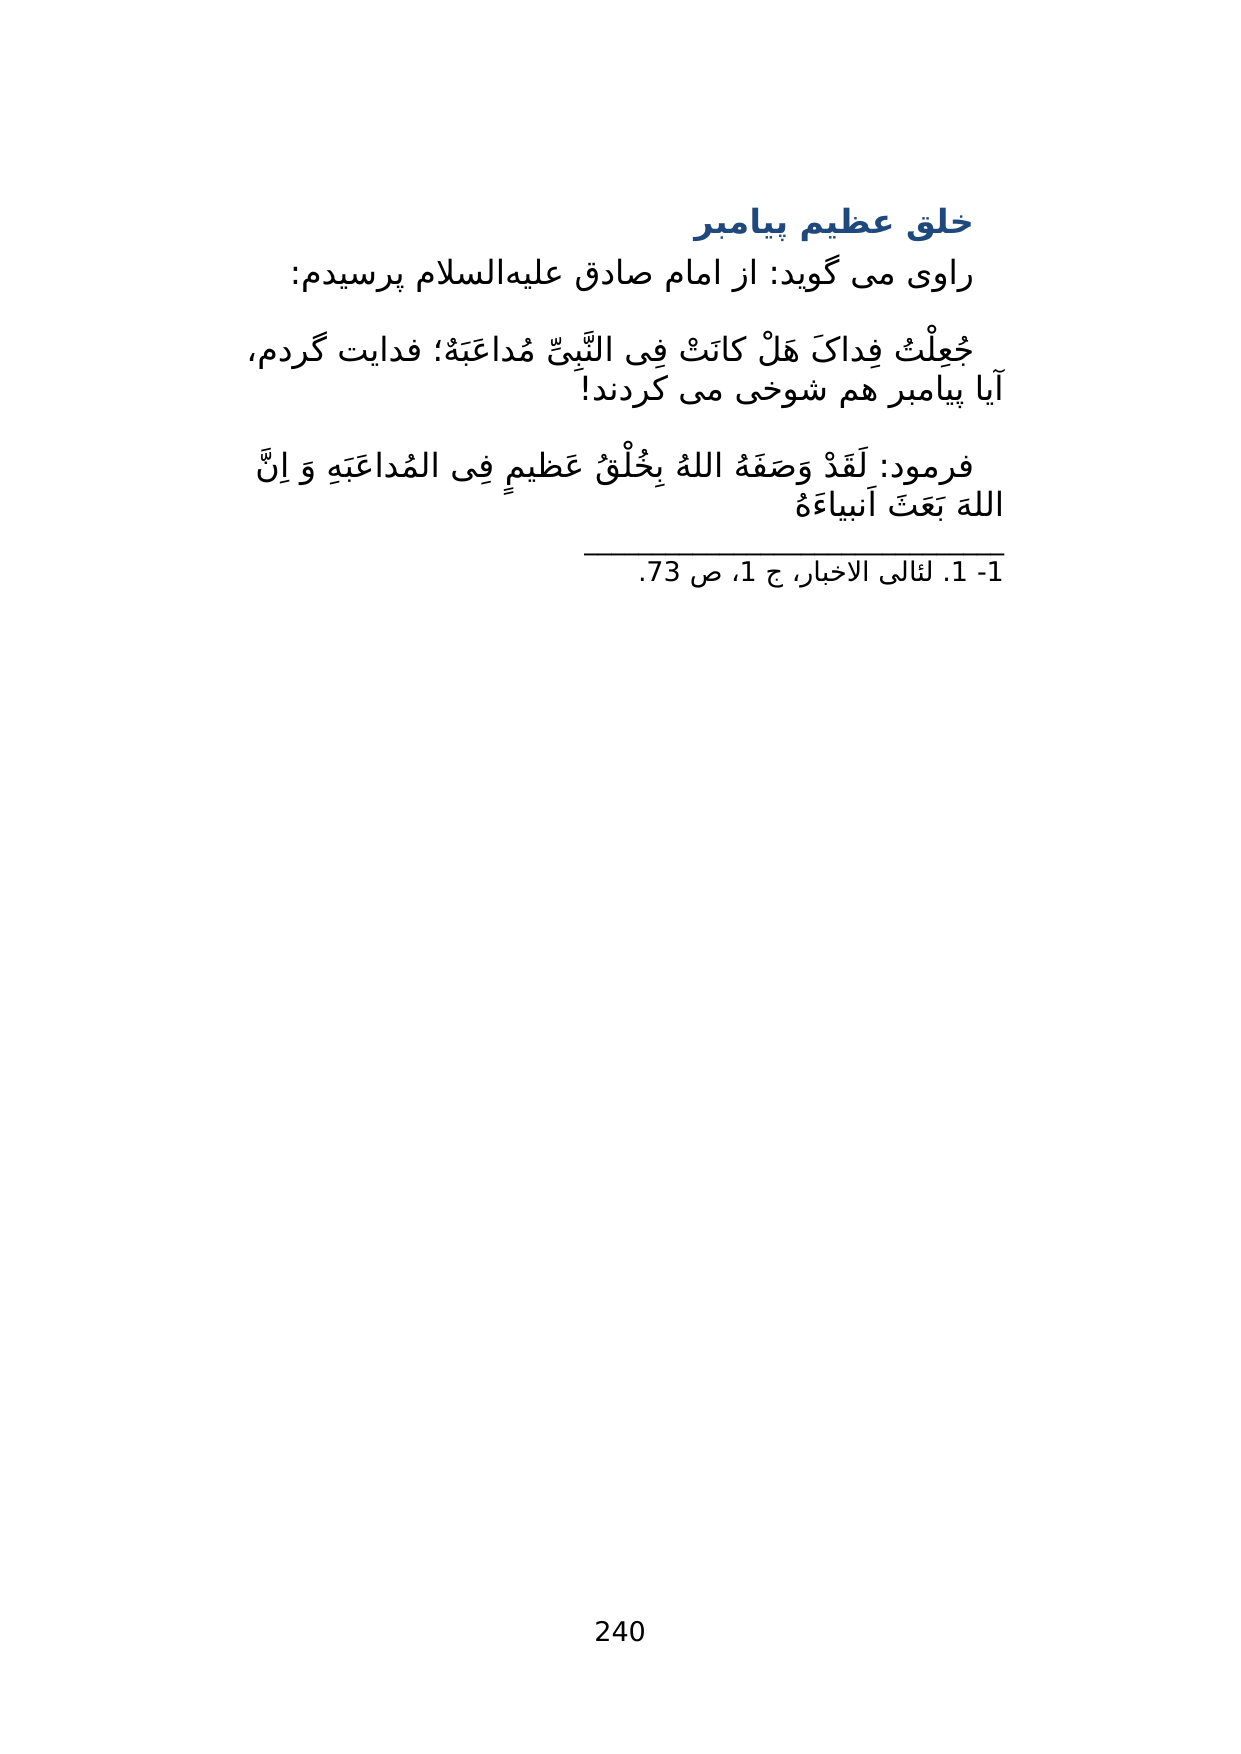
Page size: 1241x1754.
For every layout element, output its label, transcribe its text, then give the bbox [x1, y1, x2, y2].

text فرمود: لَقَدْ وَصَفَهُ اللهُ بِخُلْقُ عَظیمٍ فِی المُداعَبَهِ وَ اِنَّ اللهَ بَعَثَ اَنبیاءَهُ [236, 447, 1004, 524]
subtitle خلق عظیم پیامبر [236, 202, 1004, 241]
text _______________________________ [236, 524, 1004, 556]
text راوی می گوید: از امام صادق عليه‌السلام پرسیدم: [236, 253, 1004, 292]
text 1- 1. لئالی الاخبار، ج 1، ص 73. [236, 556, 1004, 588]
text جُعِلْتُ فِداکَ هَلْ کانَتْ فِی النَّبِیِّ مُداعَبَهٌ؛ فدایت گردم، آیا پیامبر هم شوخی می کردند! [236, 331, 1004, 408]
